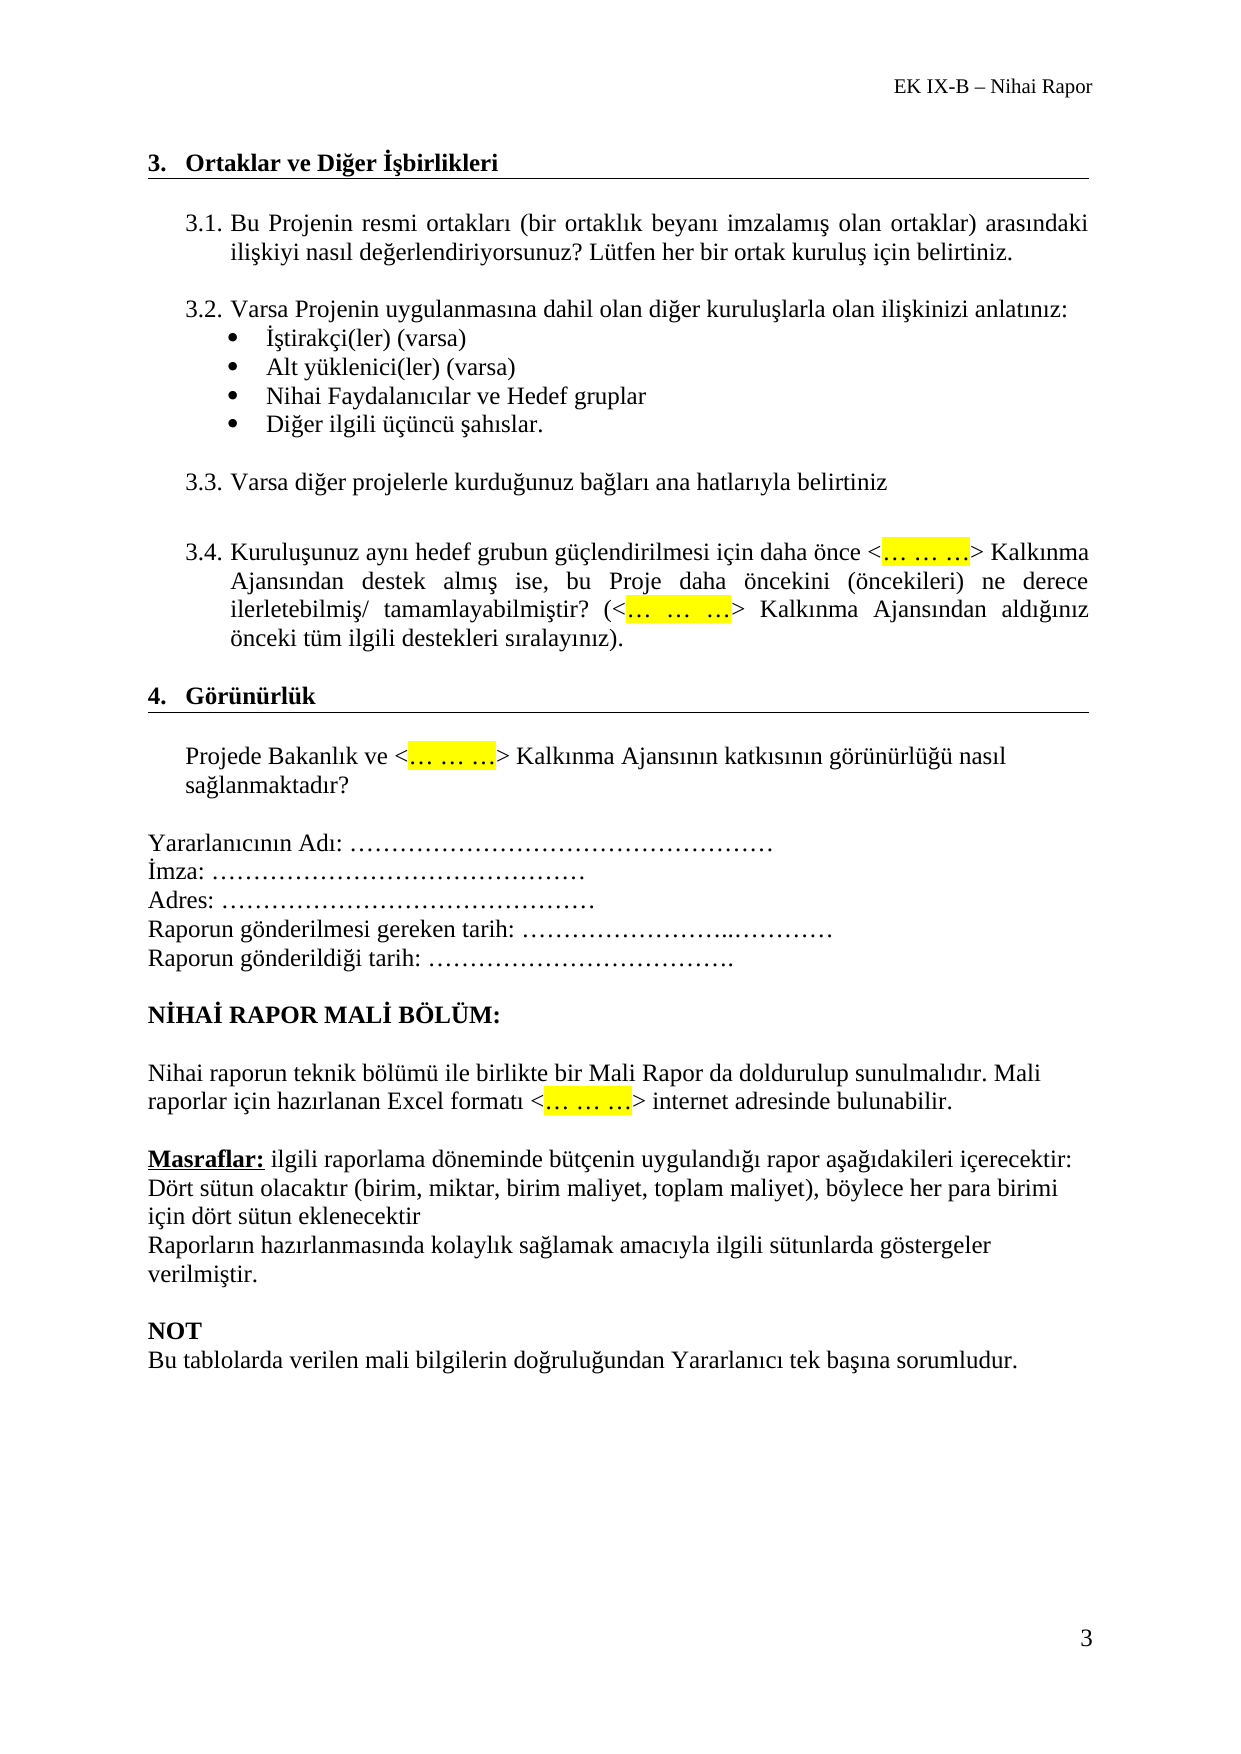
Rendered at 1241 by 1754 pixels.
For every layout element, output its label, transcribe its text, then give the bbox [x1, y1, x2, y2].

list Diğer ilgili üçüncü şahıslar. [228, 409, 1089, 438]
list Alt yüklenici(ler) (varsa) [228, 352, 1089, 381]
text Masraflar: ilgili raporlama döneminde bütçenin uygulandığı rapor aşağıdakileri içerecektir: [148, 1144, 1089, 1173]
text Raporların hazırlanmasında kolaylık sağlamak amacıyla ilgili sütunlarda göstergeler verilmiştir. [148, 1230, 1089, 1288]
list İştirakçi(ler) (varsa) [228, 323, 1089, 352]
list Kuruluşunuz aynı hedef grubun güçlendirilmesi için daha önce <… … …> Kalkınma Ajansından destek almış ise, bu Proje daha öncekini (öncekileri) ne derece ilerletebilmiş/ tamamlayabilmiştir? (<… … …> Kalkınma Ajansından aldığınız önceki tüm ilgili destekleri sıralayınız). [185, 537, 1089, 652]
text Bu tablolarda verilen mali bilgilerin doğruluğundan Yararlanıcı tek başına sorumludur. [148, 1345, 1089, 1374]
text NİHAİ RAPOR MALİ BÖLÜM: [148, 1000, 1089, 1029]
text Raporun gönderilmesi gereken tarih: ……………………..………… [148, 914, 1089, 943]
text Raporun gönderildiği tarih: ………………………………. [148, 943, 1089, 971]
list Nihai Faydalanıcılar ve Hedef gruplar [228, 381, 1089, 409]
text NOT [148, 1316, 1089, 1345]
list Ortaklar ve Diğer İşbirlikleri [148, 148, 1089, 178]
list Varsa Projenin uygulanmasına dahil olan diğer kuruluşlarla olan ilişkinizi anlatınız: [185, 294, 1089, 323]
list Varsa diğer projelerle kurduğunuz bağları ana hatlarıyla belirtiniz [185, 467, 1089, 496]
text İmza: ……………………………………… [148, 856, 1089, 885]
text Adres: ……………………………………… [148, 885, 1089, 914]
text Nihai raporun teknik bölümü ile birlikte bir Mali Rapor da doldurulup sunulmalıdır. Mali raporlar için hazırlanan Excel formatı <… … …> internet adresinde bulunabilir. [148, 1058, 1089, 1115]
text Yararlanıcının Adı: …………………………………………… [148, 828, 1089, 856]
list Görünürlük [148, 681, 1089, 712]
text Projede Bakanlık ve <… … …> Kalkınma Ajansının katkısının görünürlüğü nasıl sağlanmaktadır? [185, 741, 1089, 799]
list Bu Projenin resmi ortakları (bir ortaklık beyanı imzalamış olan ortaklar) arasındaki ilişkiyi nasıl değerlendiriyorsunuz? Lütfen her bir ortak kuruluş için belirtiniz. [185, 208, 1089, 266]
text Dört sütun olacaktır (birim, miktar, birim maliyet, toplam maliyet), böylece her para birimi için dört sütun eklenecektir [148, 1173, 1089, 1230]
